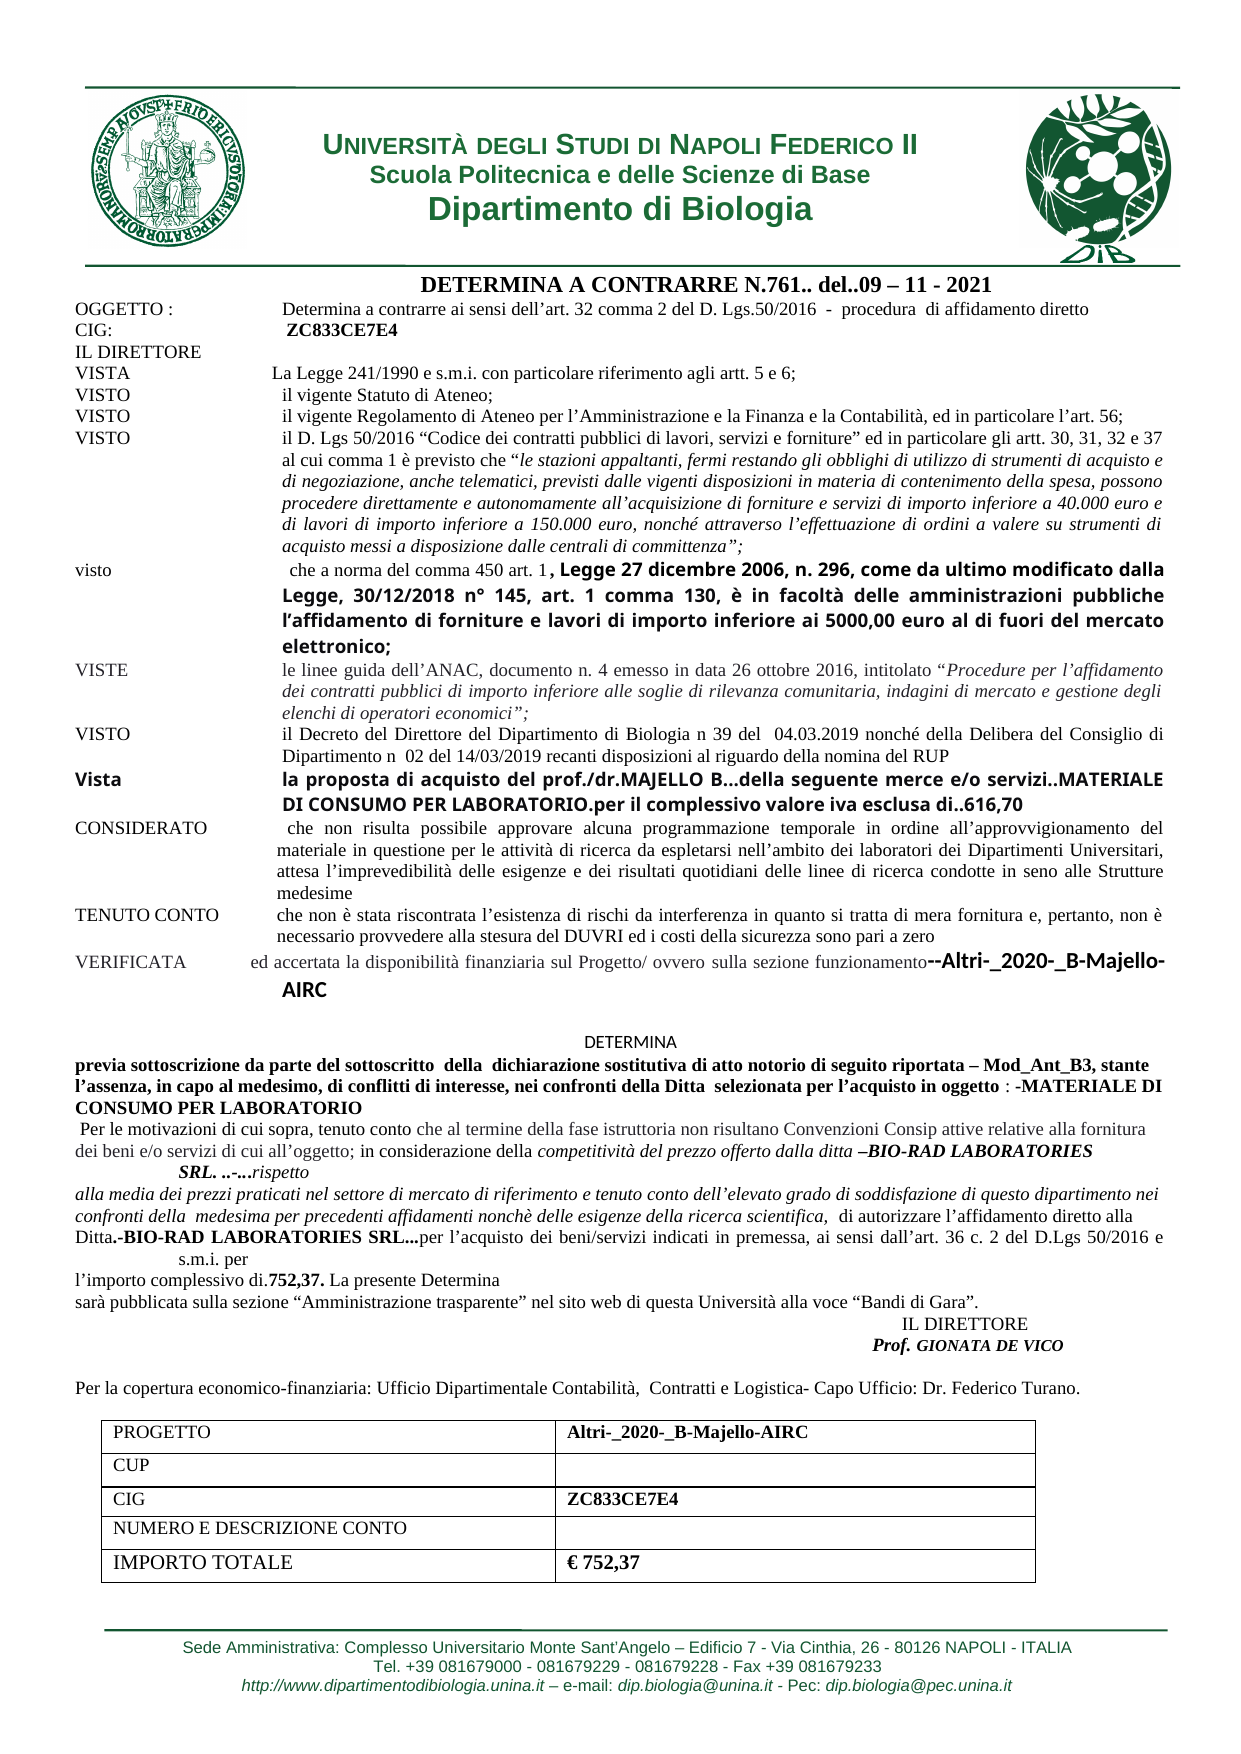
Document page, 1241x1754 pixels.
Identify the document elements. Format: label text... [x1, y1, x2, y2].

text VISTA La Legge 241/1990 e s.m.i. con particolare riferimento agli artt. 5 e 6; [75, 362, 1165, 384]
text dei beni e/o servizi di cui all’oggetto; in considerazione della competitività del prezzo offerto dalla ditta –BIO-RAD LABORATORIES SRL. ..-...rispetto [75, 1140, 1165, 1183]
table_cell NUMERO E DESCRIZIONE CONTO [102, 1517, 555, 1549]
text IL DIRETTORE [75, 341, 1165, 362]
table_header Altri-_2020-_B-Majello-AIRC [556, 1421, 1035, 1453]
text VISTO il Decreto del Direttore del Dipartimento di Biologia n 39 del 04.03.2019 nonché della Delibera del Consiglio di Dipartimento n 02 del 14/03/2019 recanti disposizioni al riguardo della nomina del RUP [75, 723, 1165, 766]
text OGGETTO : Determina a contrarre ai sensi dell’art. 32 comma 2 del D. Lgs.50/2016 - procedura di affidamento diretto [60, 298, 1165, 319]
text VISTO il D. Lgs 50/2016 “Codice dei contratti pubblici di lavori, servizi e forniture” ed in particolare gli artt. 30, 31, 32 e 37 al cui comma 1 è previsto che “le stazioni appaltanti, fermi restando gli obblighi di utilizzo di strumenti di acquisto e di negoziazione, anche telematici, previsti dalle vigenti disposizioni in materia di contenimento della spesa, possono procedere direttamente e autonomamente all’acquisizione di forniture e servizi di importo inferiore a 40.000 euro e di lavori di importo inferiore a 150.000 euro, nonché attraverso l’effettuazione di ordini a valere su strumenti di acquisto messi a disposizione dalle centrali di committenza”; [75, 427, 1165, 556]
text Vista la proposta di acquisto del prof./dr.MAJELLO B...della seguente merce e/o servizi..MATERIALE DI CONSUMO PER LABORATORIO.per il complessivo valore iva esclusa di..616,70 [75, 766, 1165, 817]
text CIG: ZC833CE7E4 [75, 319, 1165, 341]
table_cell CIG [102, 1488, 555, 1516]
text confronti della medesima per precedenti affidamenti nonchè delle esigenze della ricerca scientifica, di autorizzare l’affidamento diretto alla [75, 1204, 1165, 1226]
text DETERMINA [60, 1031, 1165, 1054]
text VERIFICATA ed accertata la disponibilità finanziaria sul Progetto/ ovvero sulla sezione funzionamento--Altri-_2020-_B-Majello-AIRC [75, 947, 1165, 1003]
table_cell [556, 1517, 1035, 1549]
table_cell [556, 1454, 1035, 1486]
picture [87, 90, 248, 249]
text DETERMINA A CONTRARRE N.761.. del..09 – 11 - 2021 [207, 271, 1165, 298]
text Prof. GIONATA DE VICO [680, 1334, 1165, 1356]
table_header PROGETTO [102, 1421, 555, 1453]
text sarà pubblicata sulla sezione “Amministrazione trasparente” nel sito web di questa Università alla voce “Bandi di Gara”. [75, 1291, 1165, 1312]
text IL DIRETTORE [680, 1312, 1165, 1334]
text VISTO il vigente Statuto di Ateneo; [75, 384, 1165, 405]
text TENUTO CONTO che non è stata riscontrata l’esistenza di rischi da interferenza in quanto si tratta di mera fornitura e, pertanto, non è necessario provvedere alla stesura del DUVRI ed i costi della sicurezza sono pari a zero [75, 903, 1165, 947]
text CONSIDERATO che non risulta possibile approvare alcuna programmazione temporale in ordine all’approvvigionamento del materiale in questione per le attività di ricerca da espletarsi nell’ambito dei laboratori dei Dipartimenti Universitari, attesa l’imprevedibilità delle esigenze e dei risultati quotidiani delle linee di ricerca condotte in seno alle Strutture medesime [75, 817, 1165, 903]
text alla media dei prezzi praticati nel settore di mercato di riferimento e tenuto conto dell’elevato grado di soddisfazione di questo dipartimento nei [75, 1183, 1165, 1204]
text Per le motivazioni di cui sopra, tenuto conto che al termine della fase istruttoria non risultano Convenzioni Consip attive relative alla fornitura [75, 1118, 1165, 1140]
text Ditta.-BIO-RAD LABORATORIES SRL...per l’acquisto dei beni/servizi indicati in premessa, ai sensi dall’art. 36 c. 2 del D.Lgs 50/2016 e s.m.i. per [75, 1226, 1165, 1269]
text Per la copertura economico-finanziaria: Ufficio Dipartimentale Contabilità, Contratti e Logistica- Capo Ufficio: Dr. Federico Turano. [75, 1377, 1165, 1399]
text visto che a norma del comma 450 art. 1, Legge 27 dicembre 2006, n. 296, come da ultimo modificato dalla Legge, 30/12/2018 n° 145, art. 1 comma 130, è in facoltà delle amministrazioni pubbliche l’affidamento di forniture e lavori di importo inferiore ai 5000,00 euro al di fuori del mercato elettronico; [75, 556, 1165, 658]
text previa sottoscrizione da parte del sottoscritto della dichiarazione sostitutiva di atto notorio di seguito riportata – Mod_Ant_B3, stante l’assenza, in capo al medesimo, di conflitti di interesse, nei confronti della Ditta selezionata per l’acquisto in oggetto : -MATERIALE DI CONSUMO PER LABORATORIO [75, 1054, 1165, 1118]
table_cell € 752,37 [556, 1550, 1035, 1582]
text VISTO il vigente Regolamento di Ateneo per l’Amministrazione e la Finanza e la Contabilità, ed in particolare l’art. 56; [75, 405, 1165, 427]
table_cell IMPORTO TOTALE [102, 1550, 555, 1582]
table_cell ZC833CE7E4 [556, 1488, 1035, 1516]
picture [1019, 89, 1180, 263]
text l’importo complessivo di.752,37. La presente Determina [75, 1269, 1165, 1291]
text VISTE le linee guida dell’ANAC, documento n. 4 emesso in data 26 ottobre 2016, intitolato “Procedure per l’affidamento dei contratti pubblici di importo inferiore alle soglie di rilevanza comunitaria, indagini di mercato e gestione degli elenchi di operatori economici”; [75, 658, 1165, 723]
table_cell CUP [102, 1454, 555, 1486]
